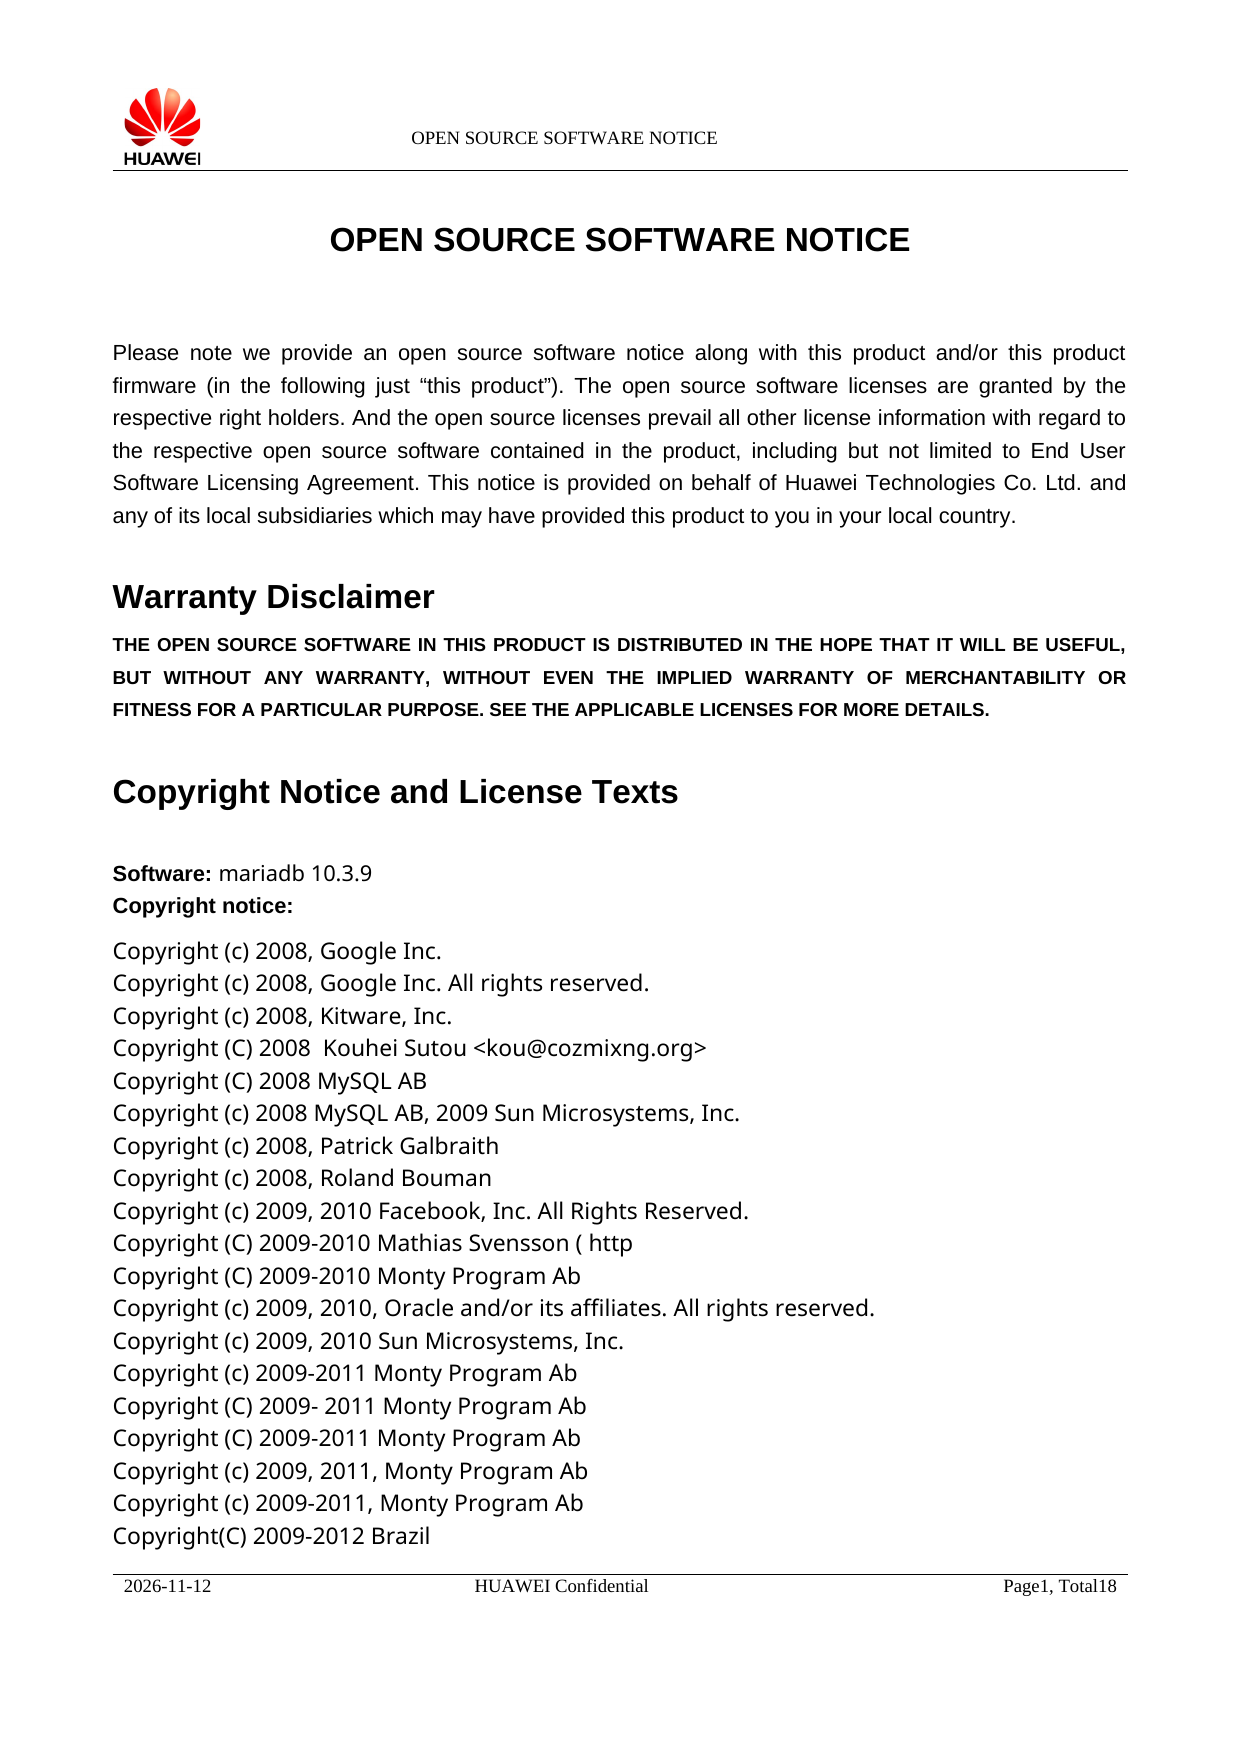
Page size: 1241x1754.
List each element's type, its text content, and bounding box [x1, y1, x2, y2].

text Warranty Disclaimer [112, 564, 1128, 629]
text Copyright Notice and License Texts [112, 759, 1128, 824]
text Copyright (c) 2009-2011 Monty Program Ab [112, 1356, 1128, 1389]
text Copyright (c) 2009, 2010, Oracle and/or its affiliates. All rights reserved. [112, 1291, 1128, 1324]
text Copyright(C) 2009-2012 Brazil [112, 1519, 1128, 1551]
text Copyright (c) 2008, Roland Bouman [112, 1161, 1128, 1194]
text Copyright (c) 2009, 2010 Sun Microsystems, Inc. [112, 1324, 1128, 1356]
text Copyright (C) 2009-2010 Mathias Svensson ( http [112, 1226, 1128, 1259]
text Copyright (C) 2009- 2011 Monty Program Ab [112, 1389, 1128, 1421]
text The open source software in this product is distributed in the hope that it will be useful, but WITHOUT ANY WARRANTY, without even the implied warranty of MERCHANTABILITY or FITNESS FOR A PARTICULAR PURPOSE. See the applicable licenses for more details. [112, 629, 1128, 726]
text Copyright (c) 2008, Google Inc. [112, 934, 1128, 966]
text Copyright (c) 2009, 2011, Monty Program Ab [112, 1454, 1128, 1486]
text Please note we provide an open source software notice along with this product and/or this product firmware (in the following just “this product”). The open source software licenses are granted by the respective right holders. And the open source licenses prevail all other license information with regard to the respective open source software contained in the product, including but not limited to End User Software Licensing Agreement. This notice is provided on behalf of Huawei Technologies Co. Ltd. and any of its local subsidiaries which may have provided this product to you in your local country. [112, 336, 1128, 531]
text Copyright (c) 2008, Kitware, Inc. [112, 999, 1128, 1031]
picture [124, 88, 201, 165]
text Copyright (C) 2008 Kouhei Sutou <kou@cozmixng.org> [112, 1031, 1128, 1064]
text Copyright (C) 2009-2011 Monty Program Ab [112, 1421, 1128, 1454]
title Software: mariadb 10.3.9 [112, 856, 1128, 889]
text Copyright (C) 2009-2010 Monty Program Ab [112, 1259, 1128, 1291]
text OPEN SOURCE SOFTWARE NOTICE [112, 206, 1128, 271]
text Copyright notice: [112, 889, 1128, 921]
text Copyright (c) 2008, Patrick Galbraith [112, 1129, 1128, 1161]
text Copyright (C) 2008 MySQL AB [112, 1064, 1128, 1096]
text Copyright (c) 2009-2011, Monty Program Ab [112, 1486, 1128, 1519]
text Copyright (c) 2008, Google Inc. All rights reserved. [112, 966, 1128, 999]
text Copyright (c) 2009, 2010 Facebook, Inc. All Rights Reserved. [112, 1194, 1128, 1226]
text Copyright (c) 2008 MySQL AB, 2009 Sun Microsystems, Inc. [112, 1096, 1128, 1129]
